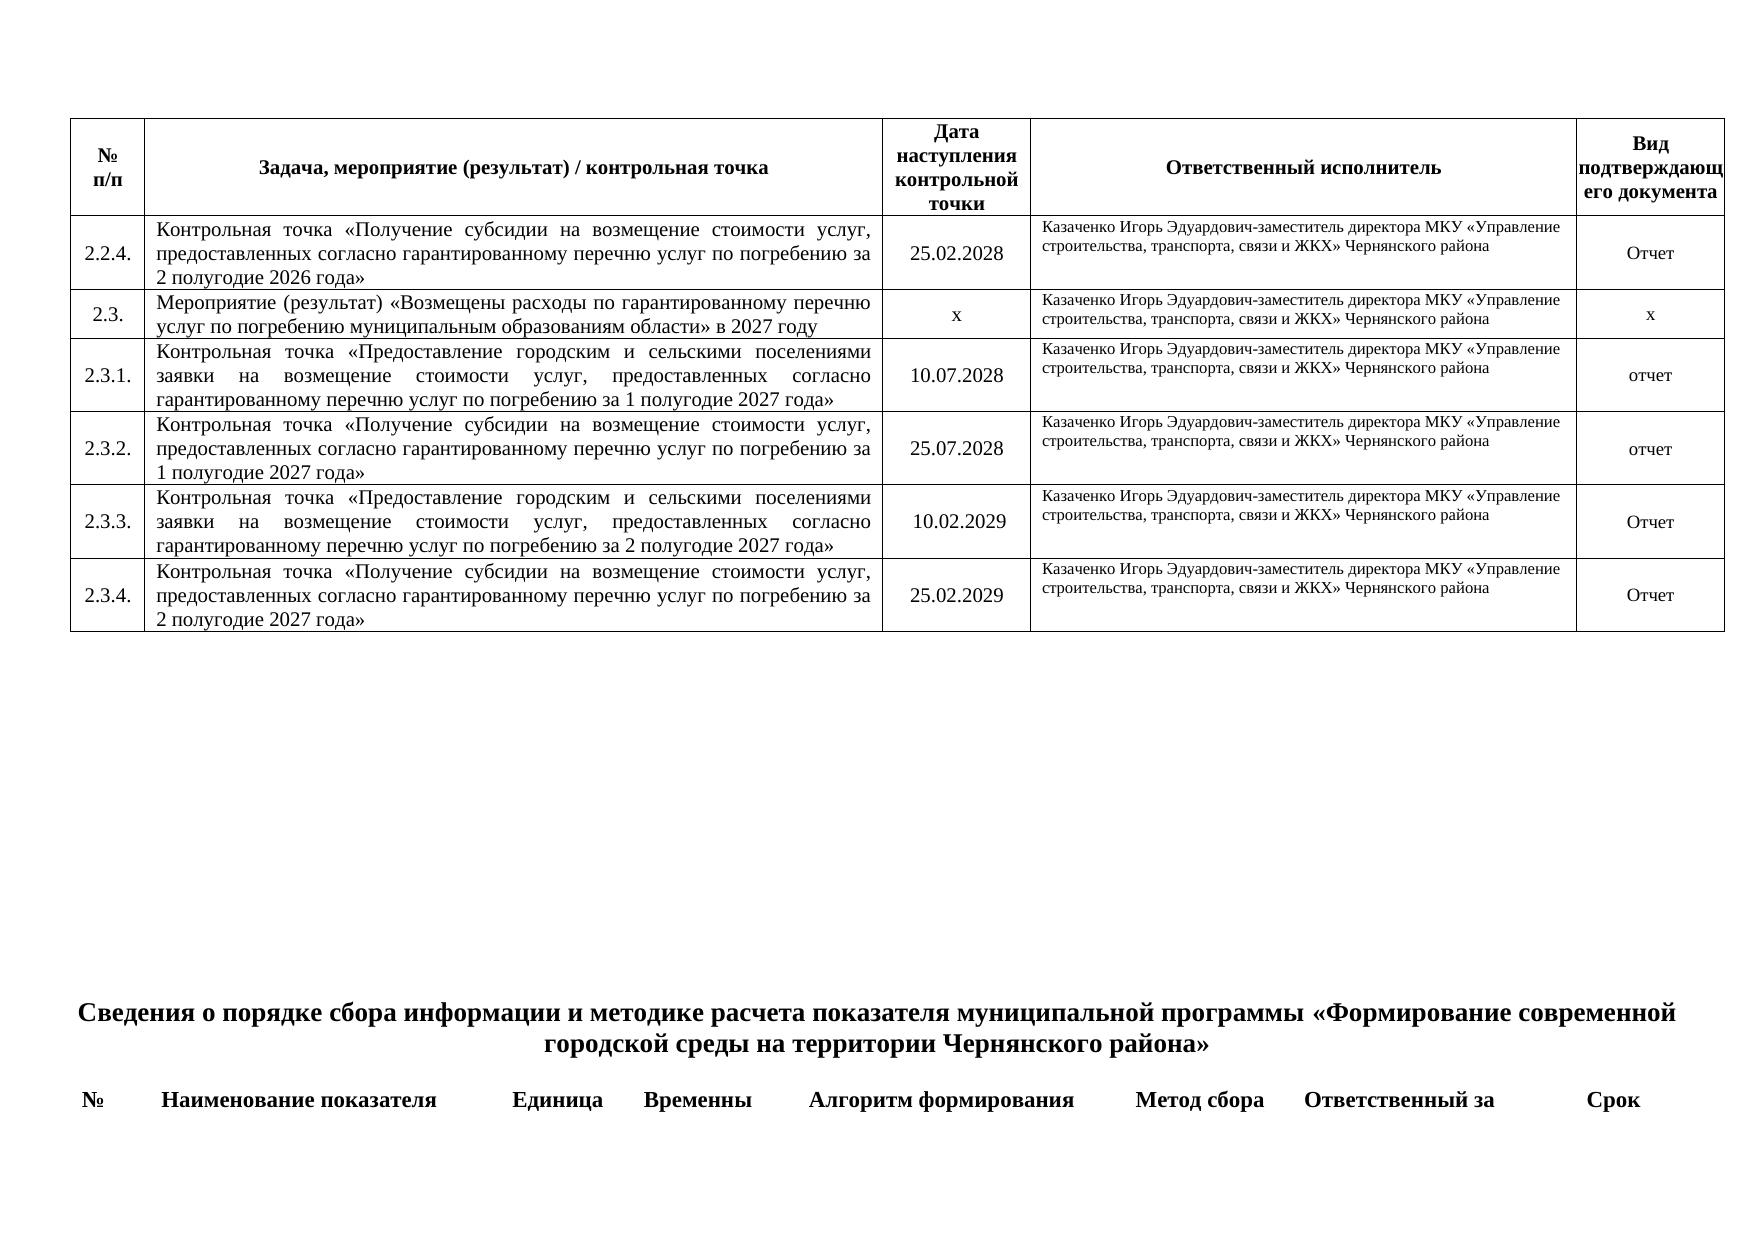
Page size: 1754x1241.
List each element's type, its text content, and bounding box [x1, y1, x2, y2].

table_cell отчет [1577, 339, 1724, 411]
table_cell Отчет [1577, 216, 1724, 289]
table_cell 2.3. [71, 290, 144, 338]
table_cell Казаченко Игорь Эдуардович-заместитель директора МКУ «Управление строительства, транспорта, связи и ЖКХ» Чернянского района [1031, 559, 1576, 631]
table_cell 10.02.2029 [883, 485, 1030, 557]
text Сведения о порядке сбора информации и методике расчета показателя муниципальной программы «Формирование современной городской среды на территории Чернянского района» [1210, 996, 1695, 1058]
table_cell 10.07.2028 [883, 339, 1030, 411]
table_cell отчет [1577, 412, 1724, 484]
table_cell 25.02.2029 [883, 559, 1030, 631]
table_cell Казаченко Игорь Эдуардович-заместитель директора МКУ «Управление строительства, транспорта, связи и ЖКХ» Чернянского района [1031, 485, 1576, 557]
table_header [631, 1086, 764, 1122]
table_cell Казаченко Игорь Эдуардович-заместитель директора МКУ «Управление строительства, транспорта, связи и ЖКХ» Чернянского района [1031, 339, 1576, 411]
table_cell 25.07.2028 [883, 412, 1030, 484]
table_header Ответственный исполнитель [1031, 119, 1576, 215]
table_header № п/п [71, 119, 144, 215]
table_cell Казаченко Игорь Эдуардович-заместитель директора МКУ «Управление строительства, транспорта, связи и ЖКХ» Чернянского района [1031, 412, 1576, 484]
table_cell Контрольная точка «Получение субсидии на возмещение стоимости услуг, предоставленных согласно гарантированному перечню услуг по погребению за 2 полугодие 2026 года» [145, 216, 882, 289]
table_cell Казаченко Игорь Эдуардович-заместитель директора МКУ «Управление строительства, транспорта, связи и ЖКХ» Чернянского района [1031, 216, 1576, 289]
table_header Дата наступления контрольной точки [883, 119, 934, 215]
table_cell 2.2.4. [71, 216, 144, 289]
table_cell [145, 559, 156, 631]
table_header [115, 1086, 484, 1122]
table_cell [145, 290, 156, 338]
table_cell 2.3.2. [71, 412, 144, 484]
table_cell х [883, 290, 1030, 338]
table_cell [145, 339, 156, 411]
table_header № п/п [70, 1086, 114, 1122]
table_cell 2.3.1. [71, 339, 144, 411]
table_cell Контрольная точка «Получение субсидии на возмещение стоимости услуг, предоставленных согласно гарантированному перечню услуг по погребению за 1 полугодие 2027 года» [365, 412, 882, 484]
table_cell 2.3.4. [71, 559, 144, 631]
table_cell 25.02.2028 [883, 216, 1030, 289]
table_header Дата наступления контрольной точки [979, 119, 1030, 215]
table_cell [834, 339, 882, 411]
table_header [764, 1086, 1119, 1122]
table_cell Отчет [1577, 559, 1724, 631]
text Сведения о порядке сбора информации и методике расчета показателя муниципальной программы «Формирование современной городской среды на территории Чернянского района» [59, 996, 544, 1058]
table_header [484, 1086, 631, 1122]
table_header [1119, 1086, 1281, 1122]
table_cell х [1577, 290, 1724, 338]
table_header Срок предоставления [1518, 1086, 1709, 1122]
table_cell Казаченко Игорь Эдуардович-заместитель директора МКУ «Управление строительства, транспорта, связи и ЖКХ» Чернянского района [1031, 290, 1576, 338]
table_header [1281, 1086, 1517, 1122]
table_cell Отчет [1577, 485, 1724, 557]
table_cell Контрольная точка «Получение субсидии на возмещение стоимости услуг, предоставленных согласно гарантированному перечню услуг по погребению за 2 полугодие 2027 года» [365, 559, 882, 631]
table_header Задача, мероприятие (результат) / контрольная точка [145, 119, 882, 215]
table_header Вид подтверждающего документа [1577, 119, 1724, 215]
table_cell Контрольная точка «Предоставление городским и сельскими поселениями заявки на возмещение стоимости услуг, предоставленных согласно гарантированному перечню услуг по погребению за 2 полугодие 2027 года» [145, 485, 882, 557]
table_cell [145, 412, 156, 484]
table_cell 2.3.3. [71, 485, 144, 557]
